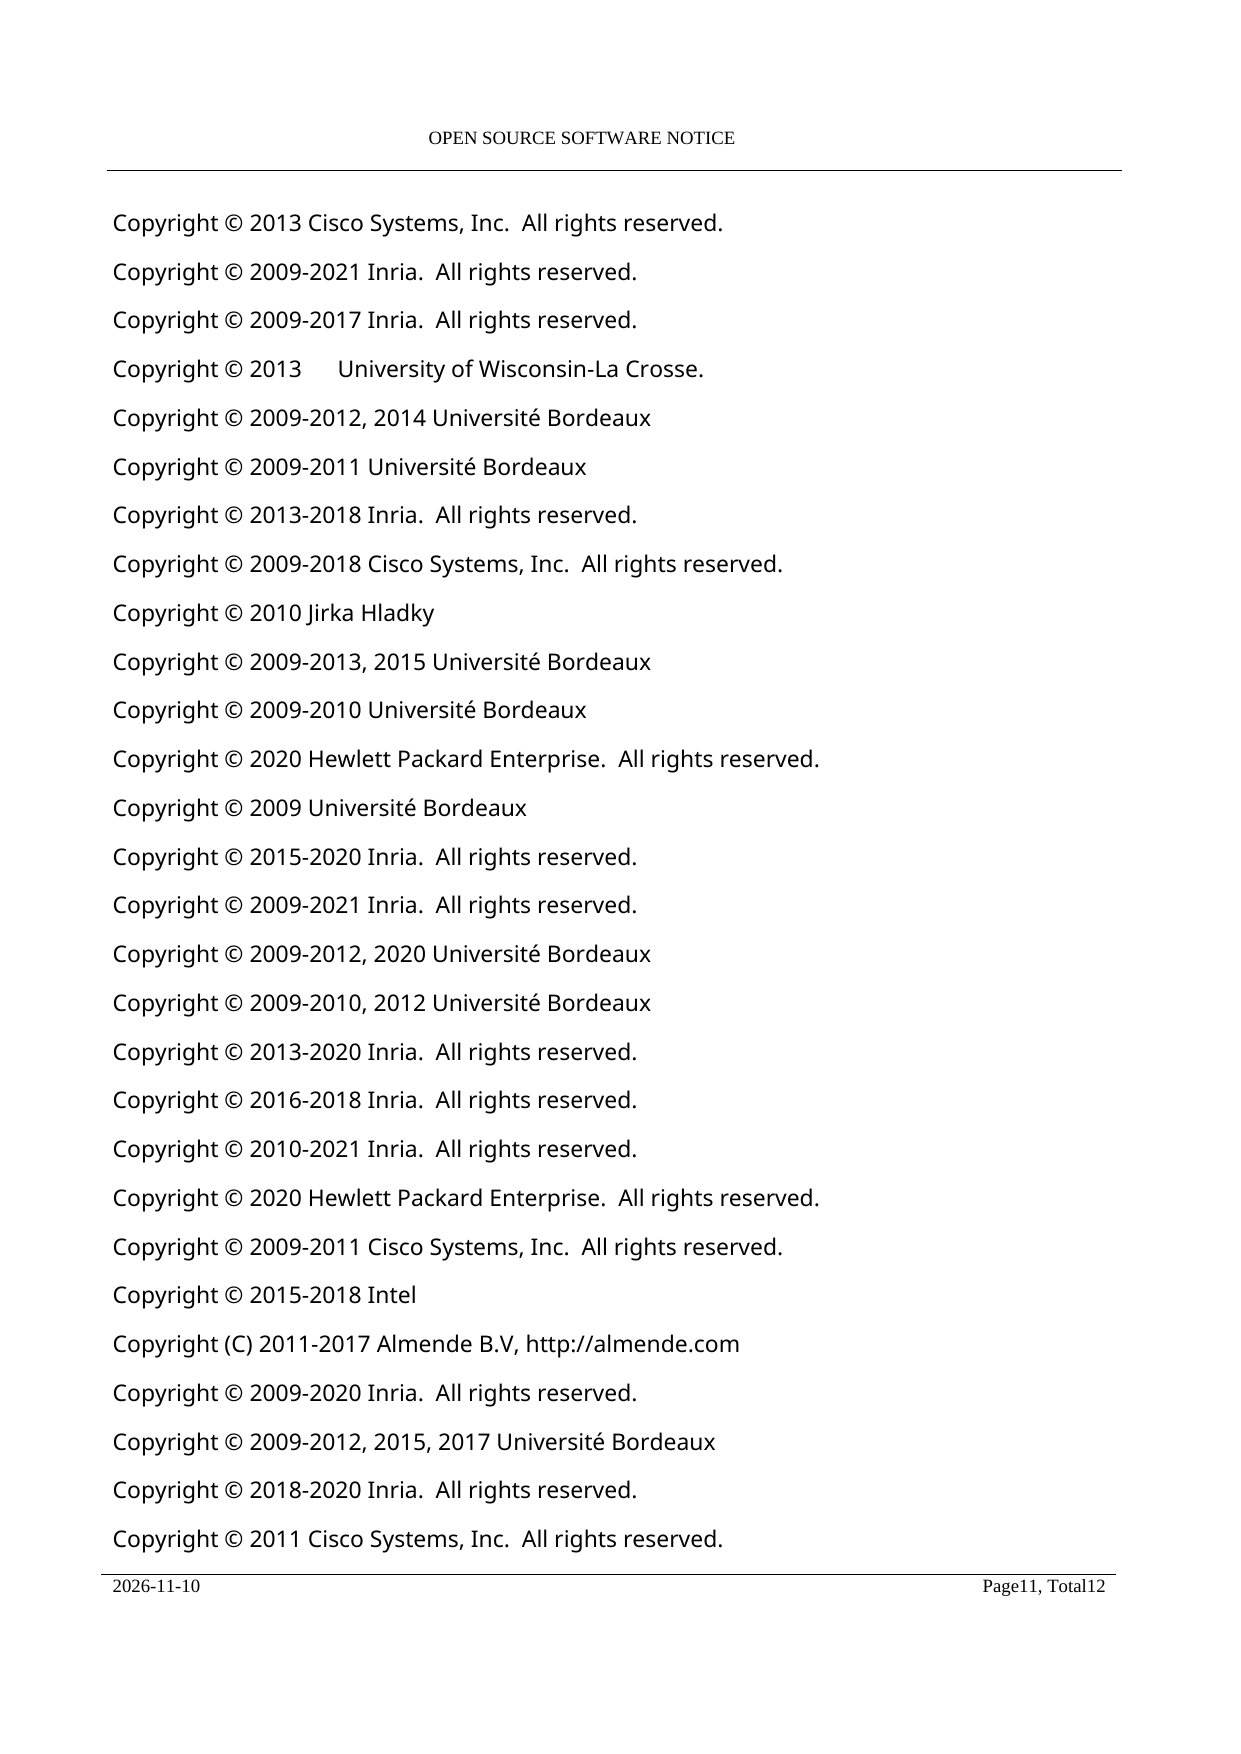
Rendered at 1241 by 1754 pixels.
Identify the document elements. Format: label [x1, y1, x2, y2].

text [112, 206, 1128, 1555]
